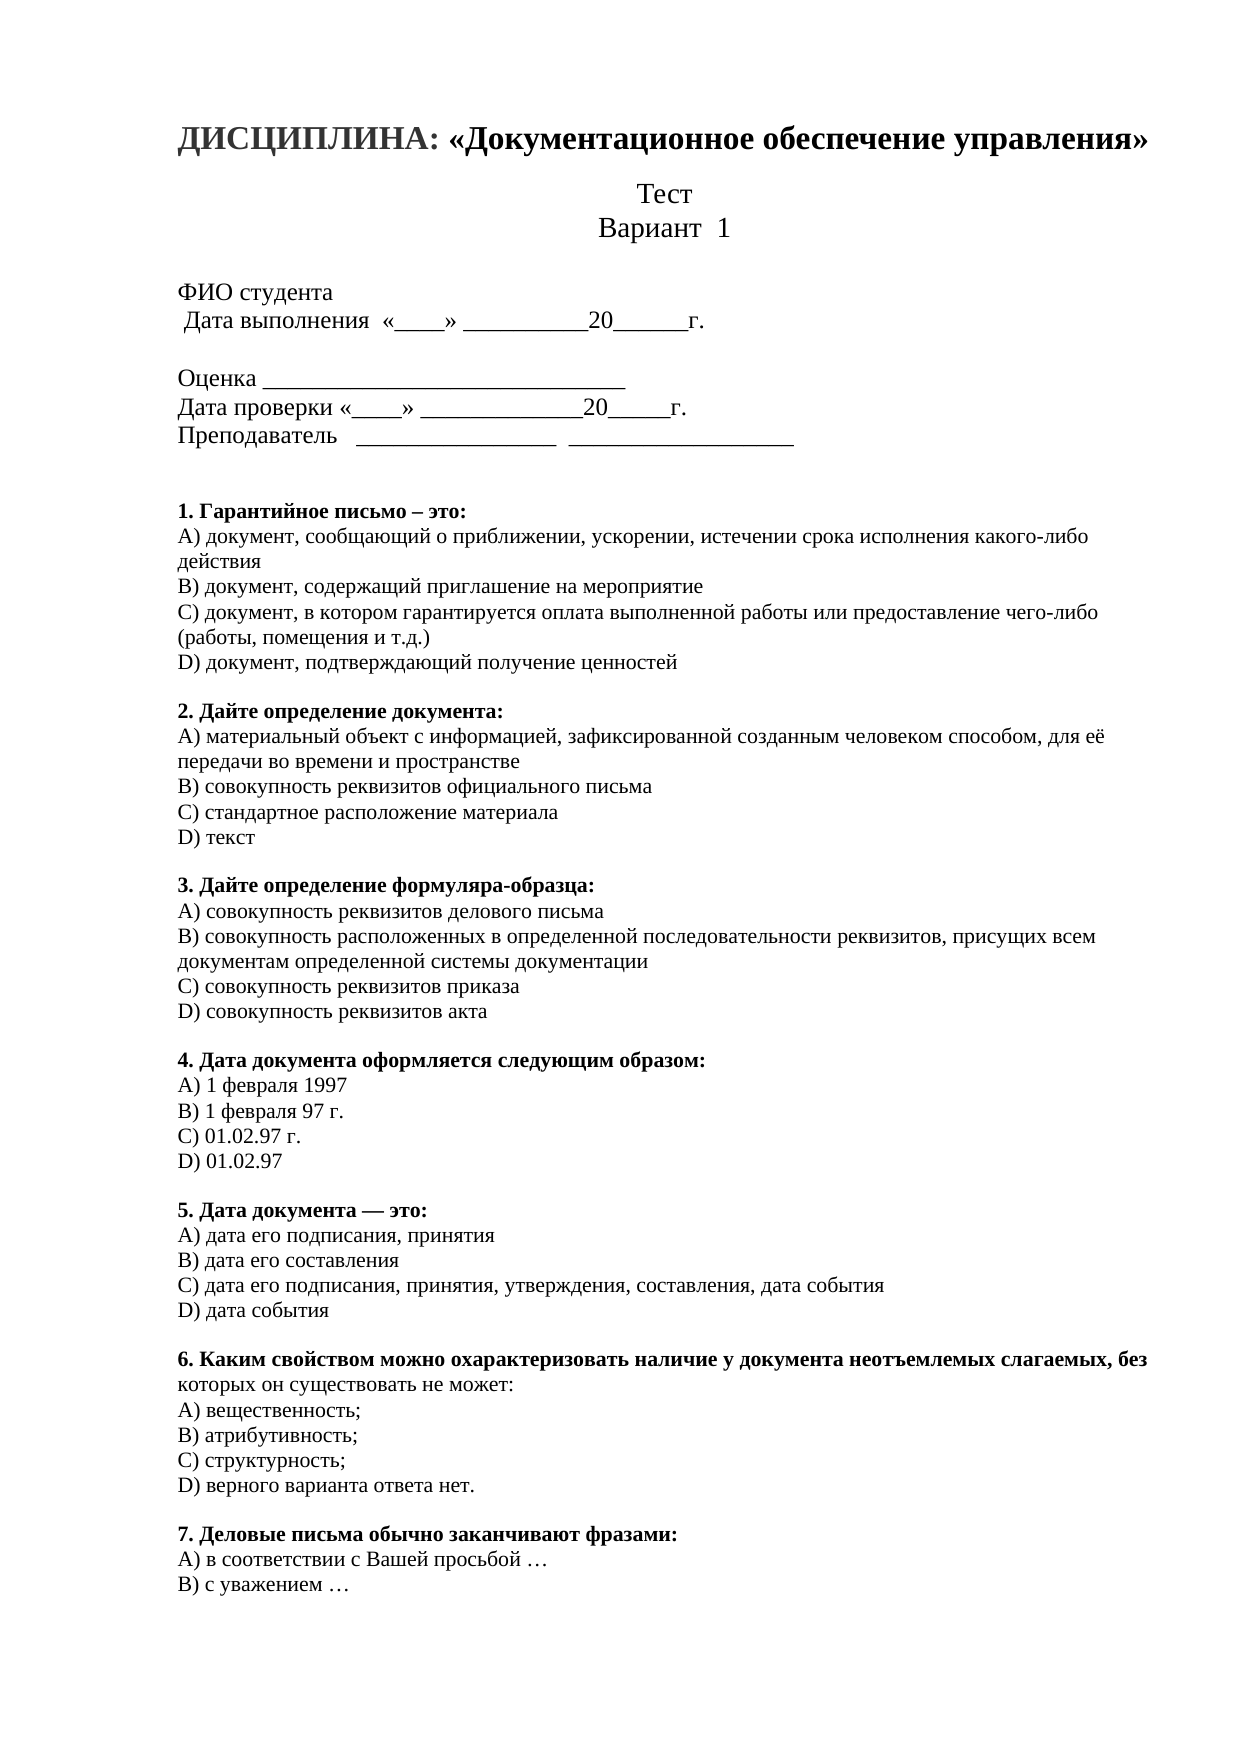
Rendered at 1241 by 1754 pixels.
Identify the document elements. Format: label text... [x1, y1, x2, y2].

text Тест [177, 176, 1152, 210]
text ФИО студента [177, 277, 1152, 306]
text ДИСЦИПЛИНА: «Документационное обеспечение управления» [177, 118, 1152, 156]
text 3. Дайте определение формуляра-образца: A) совокупность реквизитов делового письма B) совокупность расположенных в определенной последовательности реквизитов, присущих всем документам определенной системы документации C) совокупность реквизитов приказа D) совокупность реквизитов акта [177, 872, 1152, 1024]
text Дата выполнения «____» __________20______г. [177, 306, 1152, 334]
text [177, 1521, 1152, 1596]
text 1. Гарантийное письмо – это: A) документ, сообщающий о приближении, ускорении, истечении срока исполнения какого-либо действия B) документ, содержащий приглашение на мероприятие C) документ, в котором гарантируется оплата выполненной работы или предоставление чего-либо (работы, помещения и т.д.) D) документ, подтверждающий получение ценностей [177, 498, 1152, 674]
text Преподаватель ________________ __________________ [177, 421, 1152, 449]
text 5. Дата документа — это: A) дата его подписания, принятия B) дата его составления C) дата его подписания, принятия, утверждения, составления, дата события D) дата события [177, 1197, 1152, 1323]
text 2. Дайте определение документа: A) материальный объект с информацией, зафиксированной созданным человеком способом, для её передачи во времени и пространстве B) совокупность реквизитов официального письма C) стандартное расположение материала D) текст [177, 698, 1152, 849]
text Оценка _____________________________ [177, 363, 1152, 392]
text Вариант 1 [177, 210, 1152, 243]
text 4. Дата документа оформляется следующим образом: A) 1 февраля 1997 B) 1 февраля 97 г. C) 01.02.97 г. D) 01.02.97 [177, 1047, 1152, 1173]
text 6. Каким свойством можно охарактеризовать наличие у документа неотъемлемых слагаемых, без которых он существовать не может: A) вещественность; B) атрибутивность; C) структурность; D) верного варианта ответа нет. [177, 1346, 1152, 1497]
text Дата проверки «____» _____________20_____г. [177, 392, 1152, 421]
